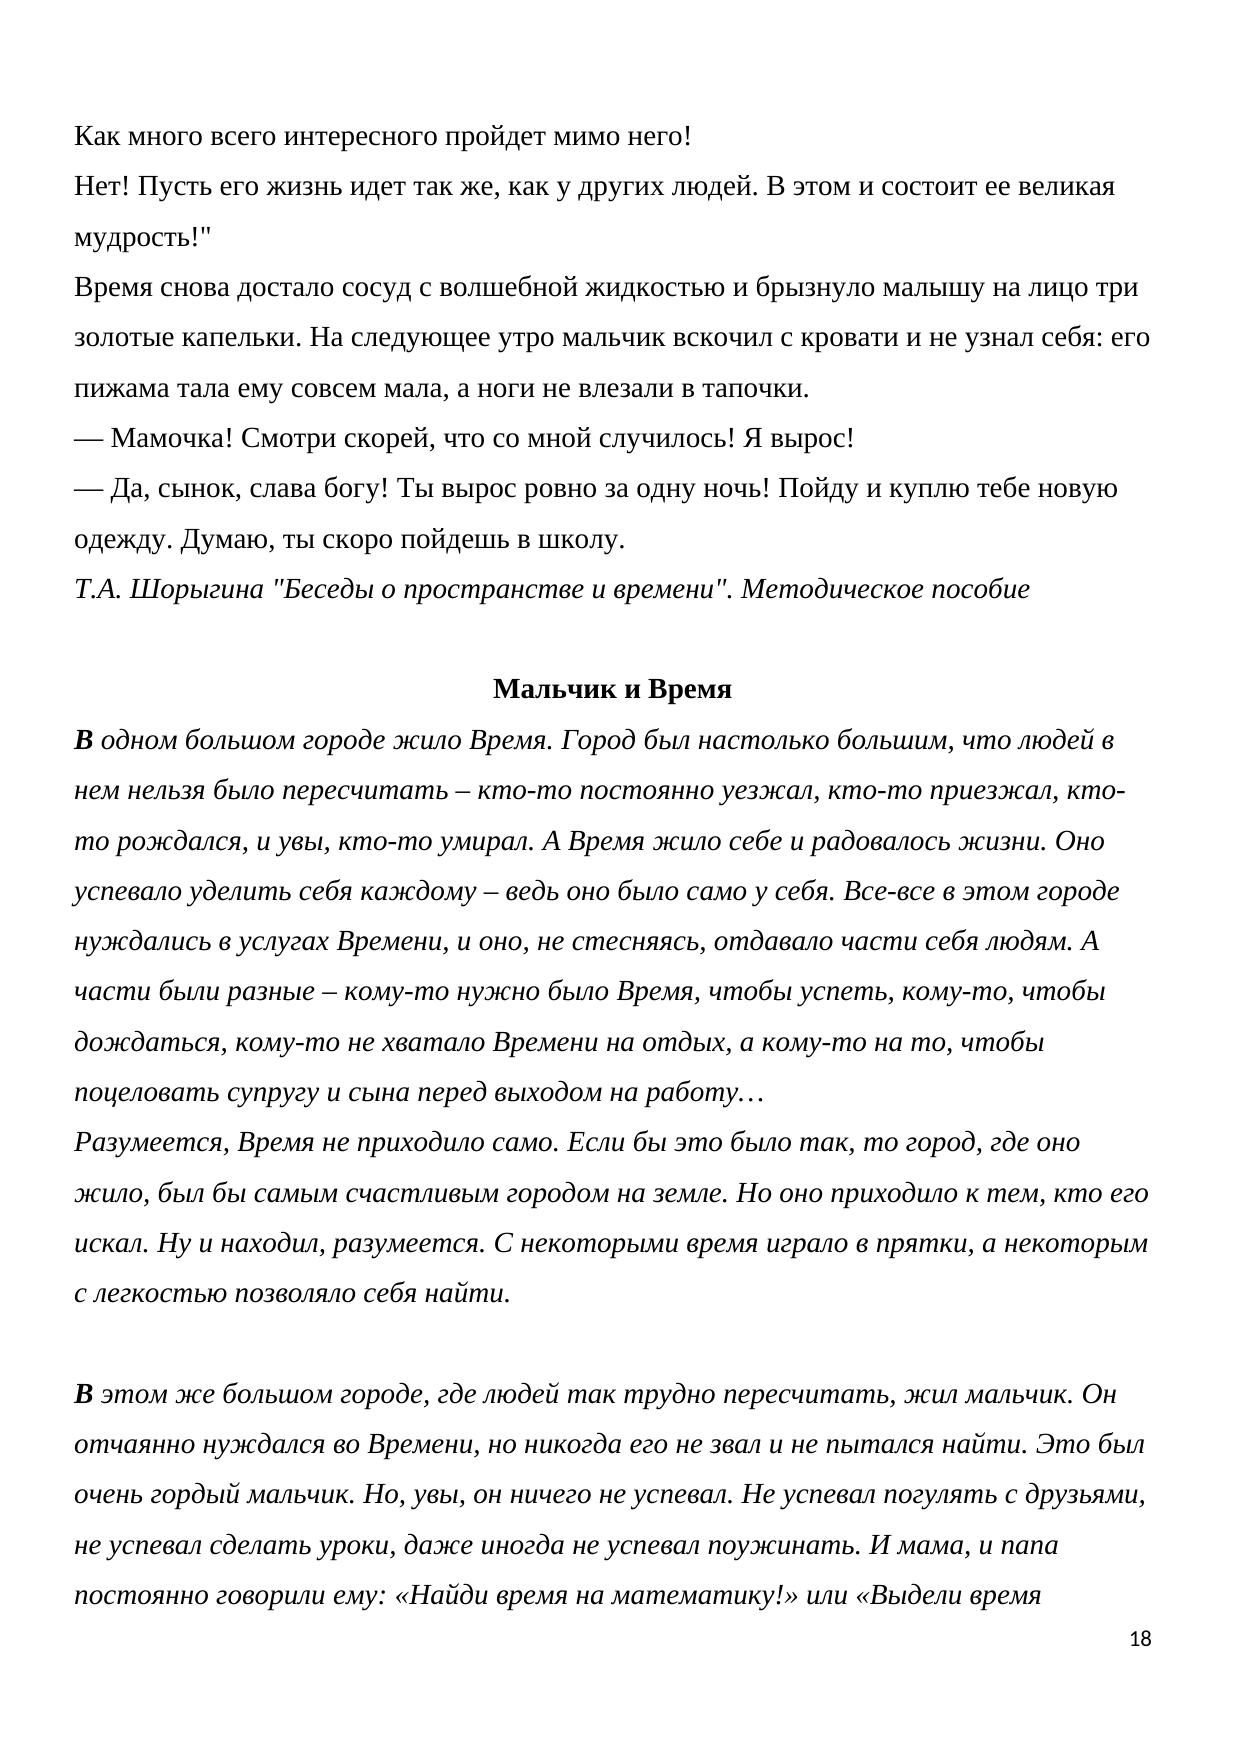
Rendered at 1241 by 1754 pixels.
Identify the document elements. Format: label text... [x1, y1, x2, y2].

text Мальчик и Время [74, 672, 1152, 705]
text Нет! Пусть его жизнь идет так же, как у других людей. В этом и состоит ее великая мудрость!" [74, 168, 1152, 252]
text — Мамочка! Смотри скорей, что со мной случилось! Я вырос! [74, 420, 1152, 454]
text Т.А. Шорыгина "Беседы о пространстве и времени". Методическое пособие [74, 571, 1152, 604]
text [74, 722, 1152, 1611]
text Как много всего интересного пройдет мимо него! [74, 118, 1152, 152]
text — Да, сынок, слава богу! Ты вырос ровно за одну ночь! Пойду и куплю тебе новую одежду. Думаю, ты скоро пойдешь в школу. [74, 470, 1152, 554]
text Время снова достало сосуд с волшебной жидкостью и брызнуло малышу на лицо три золотые капельки. На следующее утро мальчик вскочил с кровати и не узнал себя: его пижама тала ему совсем мала, а ноги не влезали в тапочки. [74, 269, 1152, 403]
